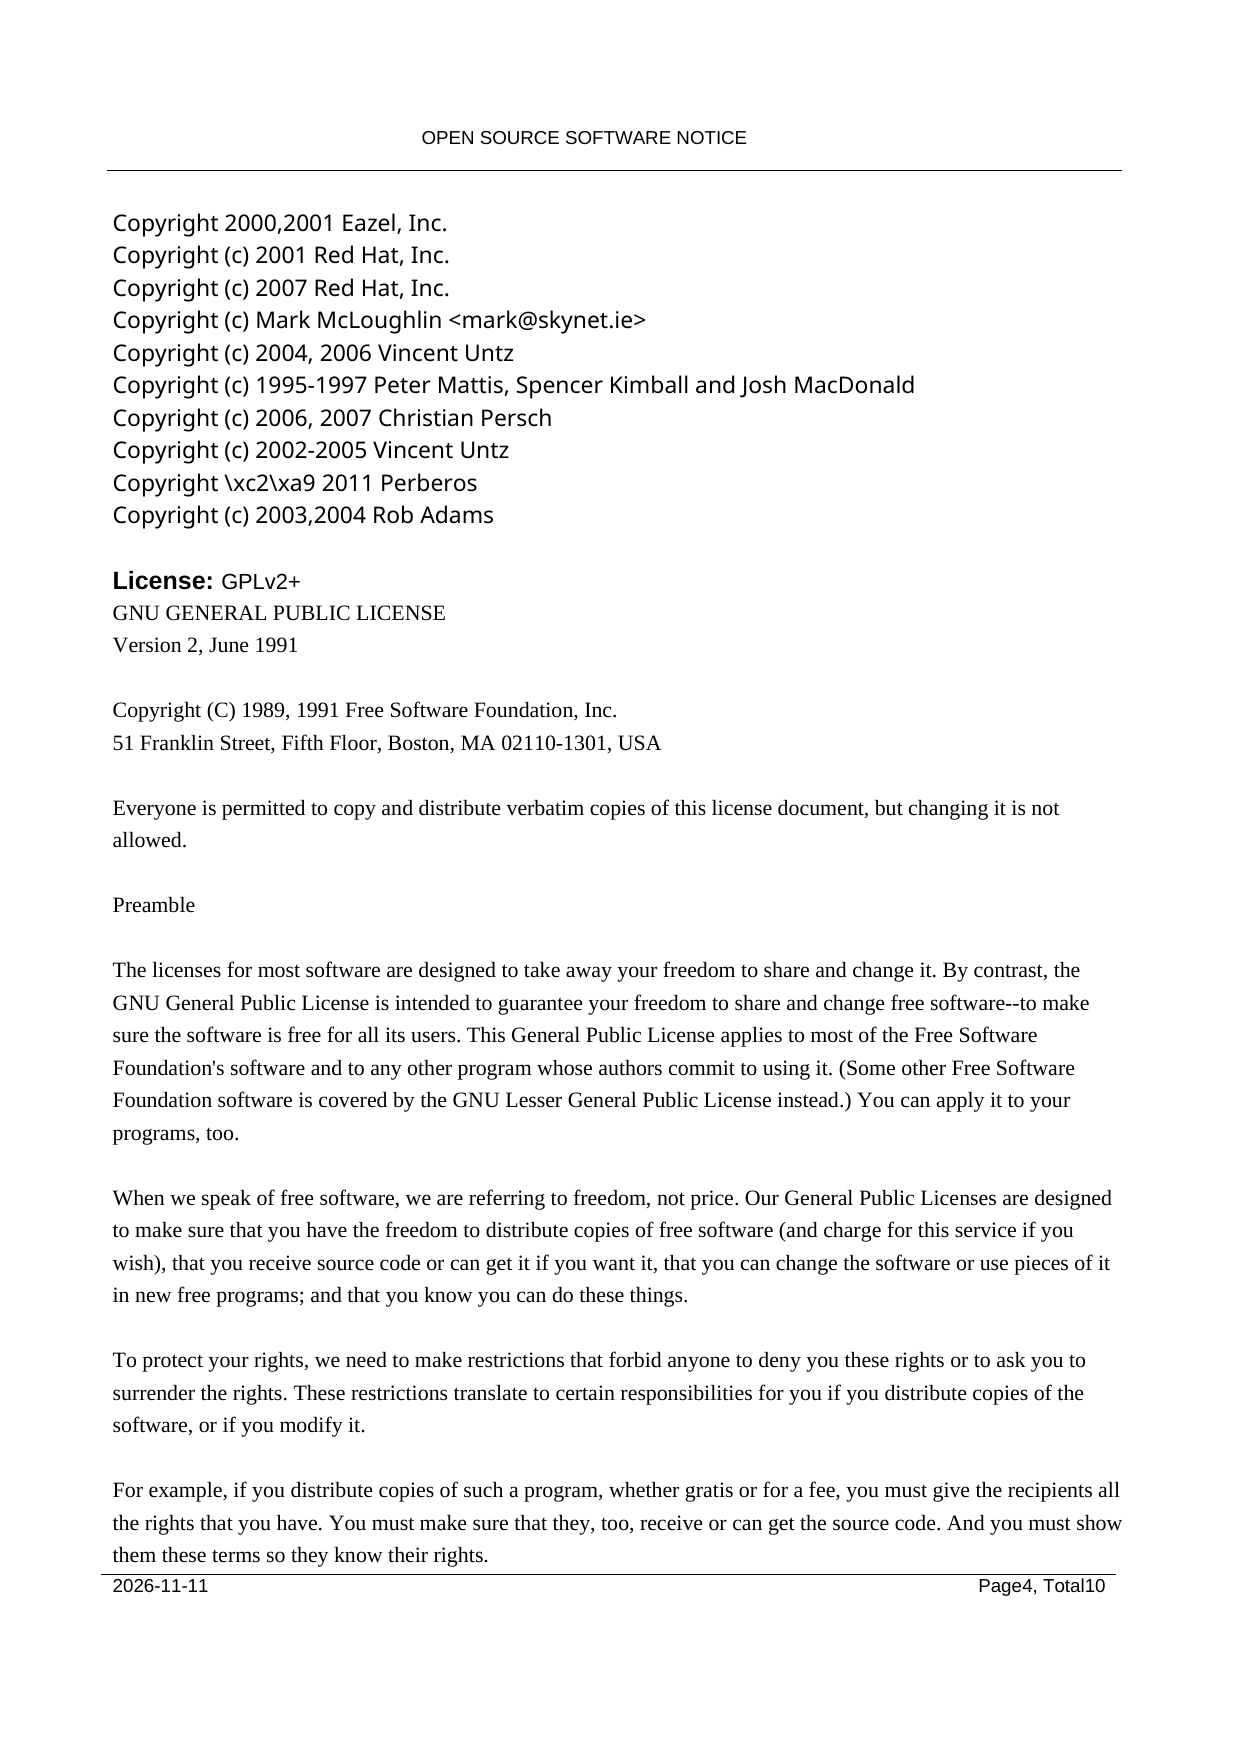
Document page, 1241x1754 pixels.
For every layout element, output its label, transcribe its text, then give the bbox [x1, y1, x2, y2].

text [112, 206, 1128, 564]
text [112, 596, 1128, 1571]
text License: GPLv2+ [112, 564, 1128, 596]
